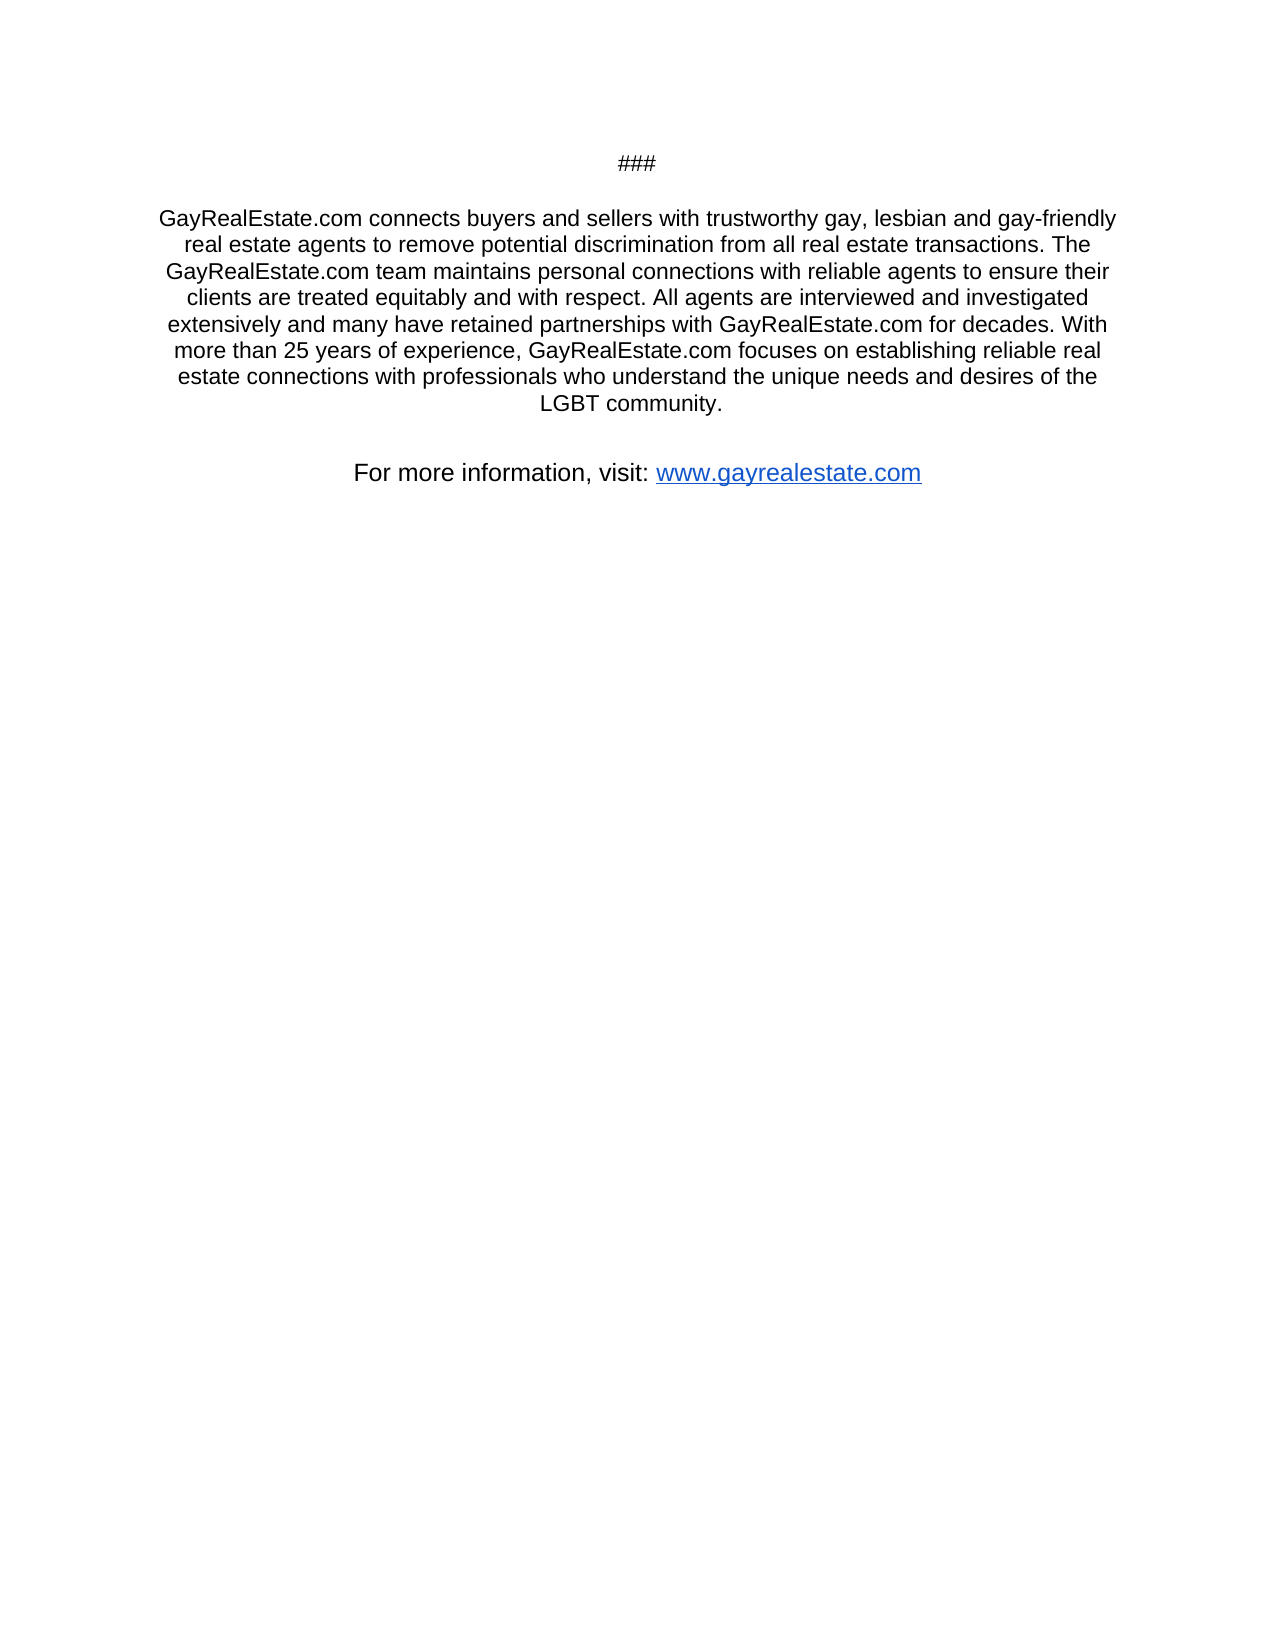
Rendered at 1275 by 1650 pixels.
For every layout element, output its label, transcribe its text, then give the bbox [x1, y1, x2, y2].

text GayRealEstate.com connects buyers and sellers with trustworthy gay, lesbian and gay-friendly real estate agents to remove potential discrimination from all real estate transactions. The GayRealEstate.com team maintains personal connections with reliable agents to ensure their clients are treated equitably and with respect. All agents are interviewed and investigated extensively and many have retained partnerships with GayRealEstate.com for decades. With more than 25 years of experience, GayRealEstate.com focuses on establishing reliable real estate connections with professionals who understand the unique needs and desires of the LGBT community. [150, 205, 1125, 416]
text For more information, visit: www.gayrealestate.com [150, 458, 1125, 486]
text ### [150, 150, 1125, 176]
